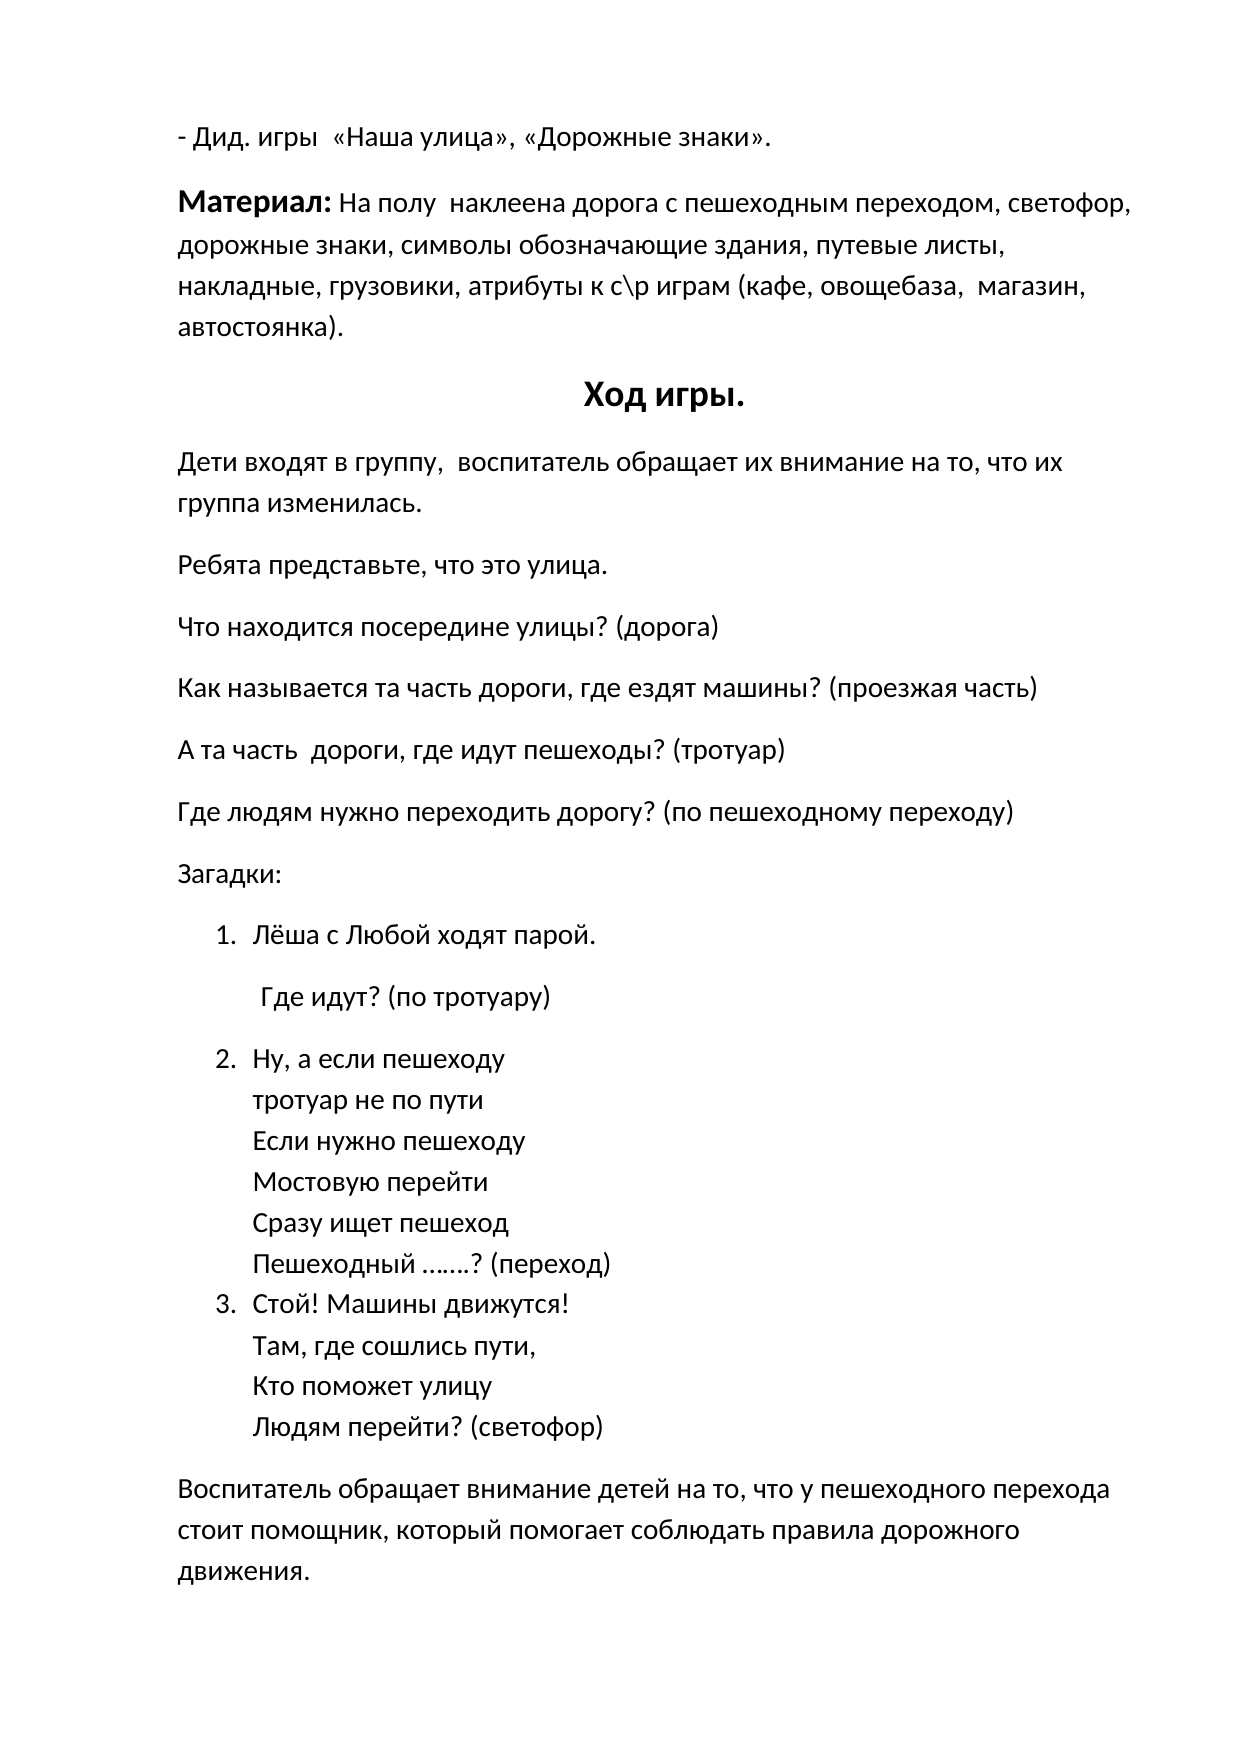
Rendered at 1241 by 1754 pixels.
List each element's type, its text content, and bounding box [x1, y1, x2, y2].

list Там, где сошлись пути, [252, 1327, 1152, 1362]
text А та часть дороги, где идут пешеходы? (тротуар) [177, 731, 1152, 767]
list Кто поможет улицу [252, 1367, 1152, 1403]
list Мостовую перейти [252, 1163, 1152, 1198]
list Если нужно пешеходу [252, 1122, 1152, 1157]
list тротуар не по пути [252, 1081, 1152, 1117]
text Где людям нужно переходить дорогу? (по пешеходному переходу) [177, 793, 1152, 828]
list Ну, а если пешеходу [215, 1040, 1152, 1076]
text Ход игры. [177, 369, 1152, 415]
text Ребята представьте, что это улица. [177, 546, 1152, 581]
list Лёша с Любой ходят парой. [215, 916, 1152, 952]
text Как называется та часть дороги, где ездят машины? (проезжая часть) [177, 669, 1152, 705]
text Материал: На полу наклеена дорога с пешеходным переходом, светофор, дорожные знаки, символы обозначающие здания, путевые листы, накладные, грузовики, атрибуты к с\р играм (кафе, овощебаза, магазин, автостоянка). [177, 180, 1152, 343]
text Воспитатель обращает внимание детей на то, что у пешеходного перехода стоит помощник, который помогает соблюдать правила дорожного движения. [177, 1470, 1152, 1588]
text Загадки: [177, 855, 1152, 890]
text Дети входят в группу, воспитатель обращает их внимание на то, что их группа изменилась. [177, 443, 1152, 520]
text Что находится посередине улицы? (дорога) [177, 608, 1152, 643]
text - Дид. игры «Наша улица», «Дорожные знаки». [177, 118, 1152, 154]
list Стой! Машины движутся! [215, 1286, 1152, 1321]
list Пешеходный …….? (переход) [252, 1245, 1152, 1280]
list Людям перейти? (светофор) [252, 1408, 1152, 1444]
text Где идут? (по тротуару) [215, 978, 1152, 1014]
list Сразу ищет пешеход [252, 1204, 1152, 1239]
